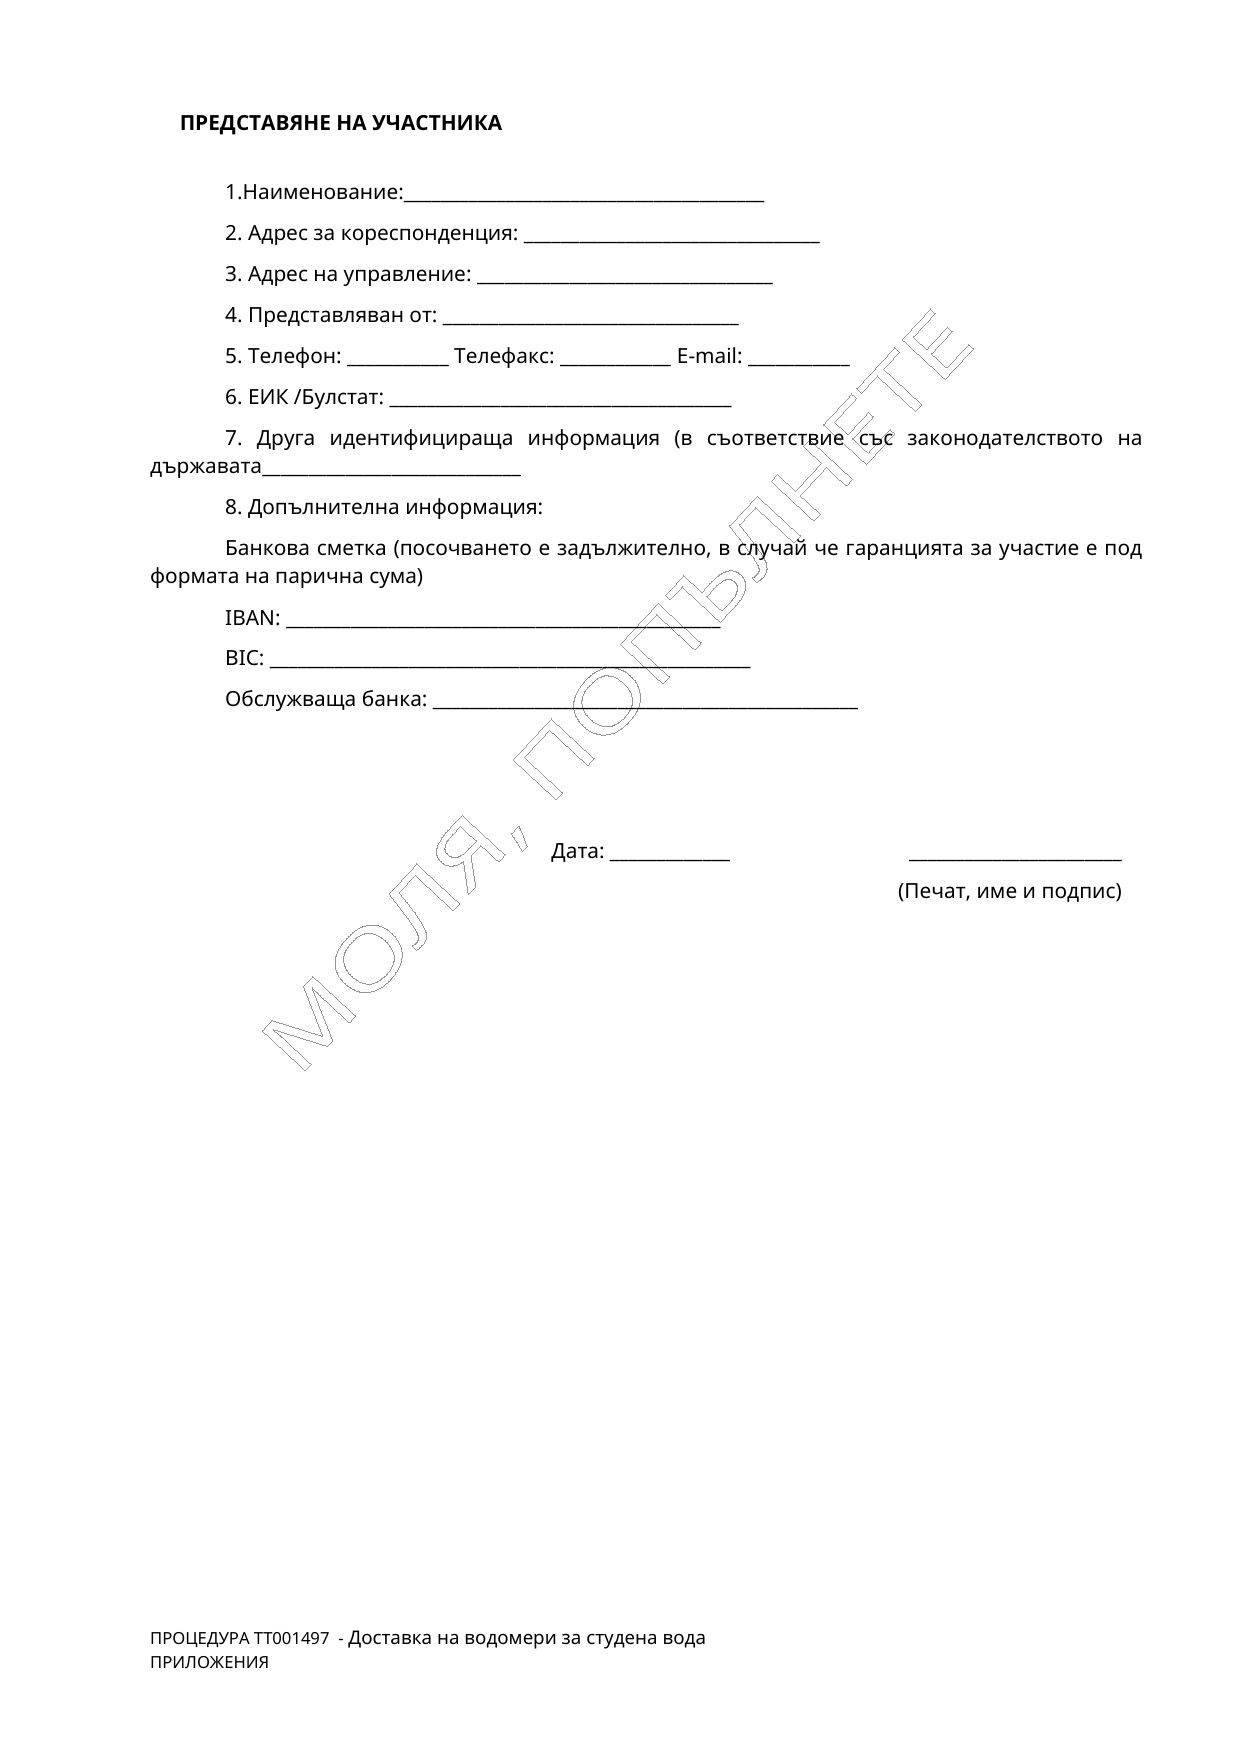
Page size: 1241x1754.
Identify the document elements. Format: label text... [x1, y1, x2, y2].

text Дата: _____________ _______________________ [150, 836, 1122, 864]
text Обслужваща банка: ______________________________________________ [150, 684, 1143, 713]
text (Печат, име и подпис) [150, 877, 1122, 905]
text 7. Друга идентифицираща информация (в съответствие със законодателството на държавата____________________________ [150, 423, 1143, 480]
text 1.Наименование:_______________________________________ [150, 177, 1143, 206]
text ПРЕДСТАВЯНЕ НА УЧАСТНИКА [179, 108, 1143, 136]
text 5. Телефон: ___________ Телефакс: ____________ E-mail: ___________ [150, 341, 1143, 369]
text 2. Адрес за кореспонденция: ________________________________ [150, 218, 1143, 247]
text 4. Представляван от: ________________________________ [150, 300, 1143, 328]
text BIC: ____________________________________________________ [150, 643, 1143, 672]
text 8. Допълнителна информация: [150, 492, 1143, 521]
text Банкова сметка (посочването е задължително, в случай че гаранцията за участие е под формата на парична сума) [150, 533, 1143, 590]
text IBAN: _______________________________________________ [150, 603, 1143, 631]
text 3. Адрес на управление: ________________________________ [150, 259, 1143, 288]
text 6. ЕИК /Булстат: _____________________________________ [150, 382, 1143, 410]
